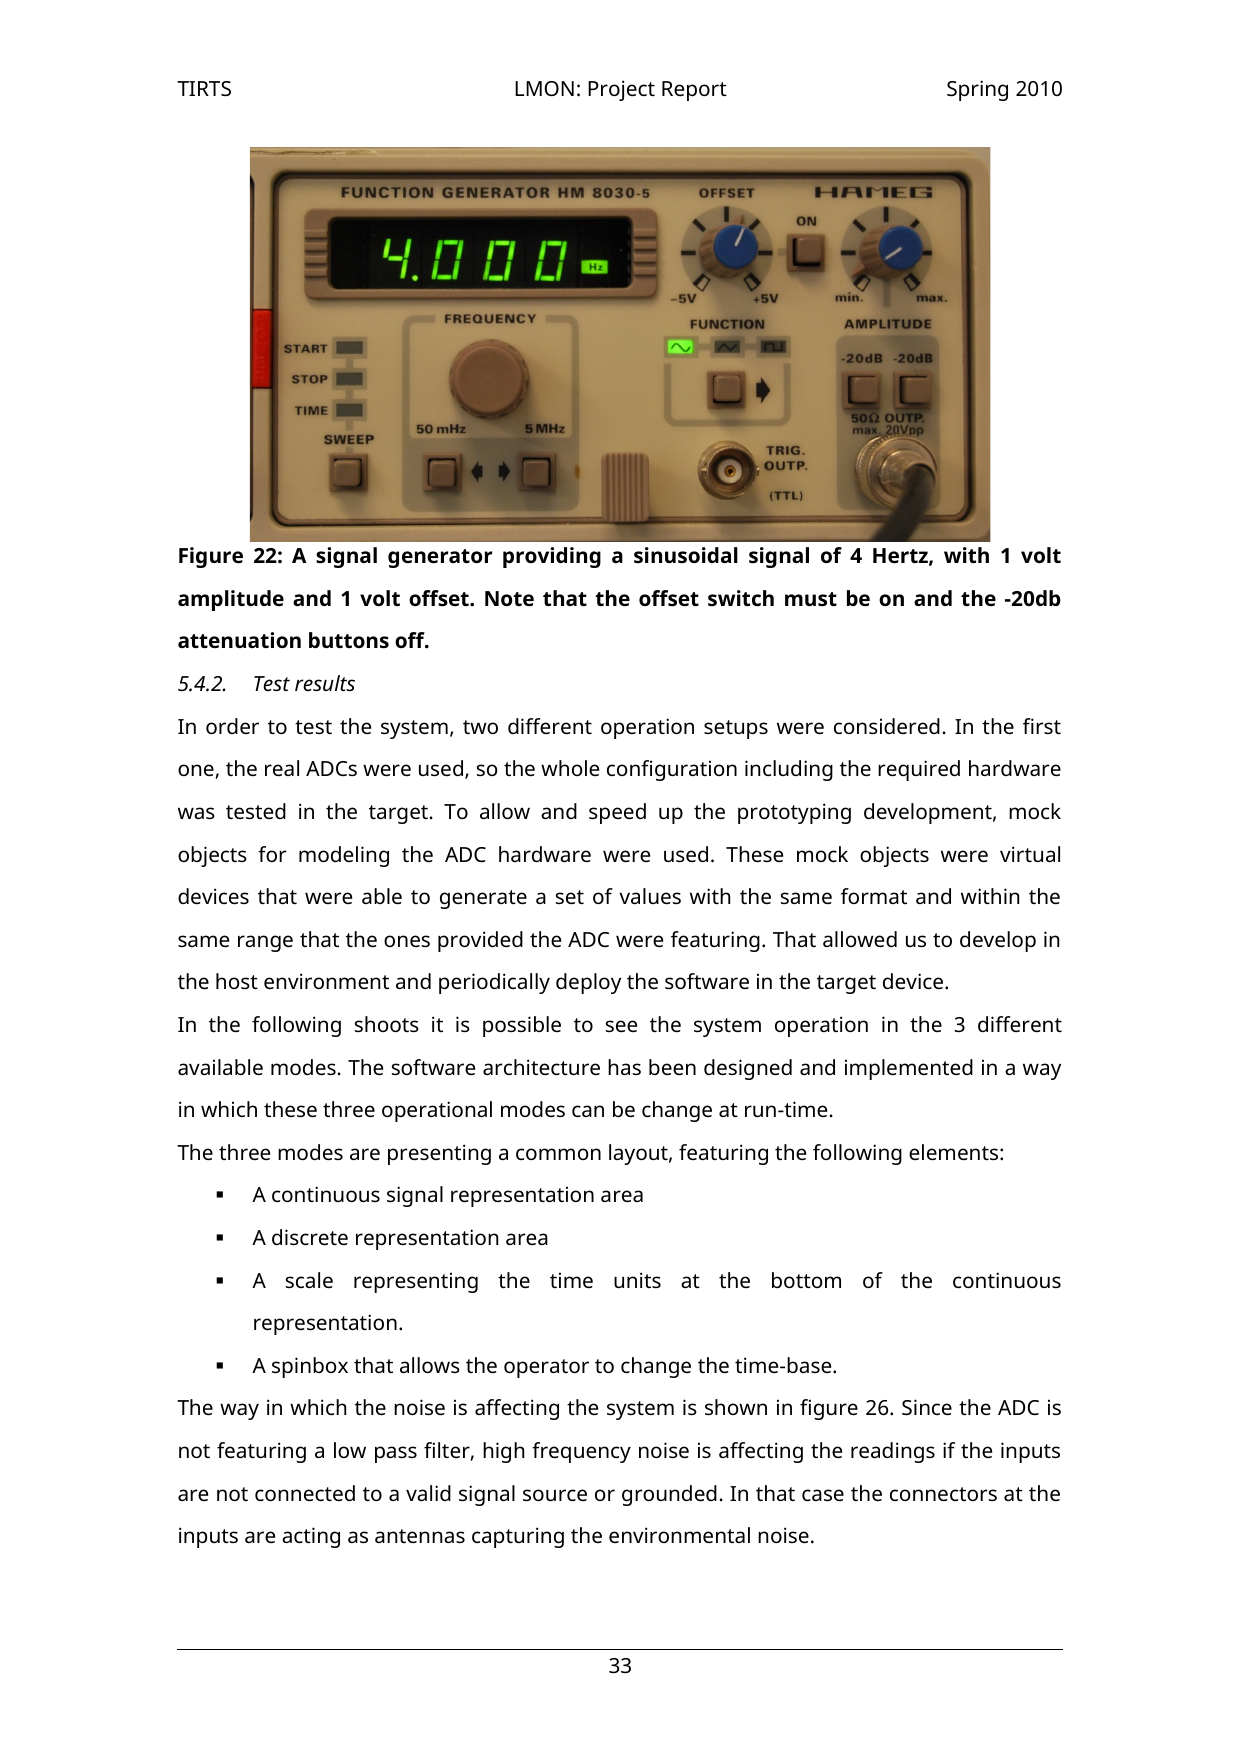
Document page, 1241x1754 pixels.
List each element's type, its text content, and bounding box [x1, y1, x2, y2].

picture [249, 147, 991, 542]
text Figure 22: A signal generator providing a sinusoidal signal of 4 Hertz, with 1 volt amplitude and 1 volt offset. Note that the offset switch must be on and the -20db attenuation buttons off. [177, 541, 1063, 655]
list A continuous signal representation area [215, 1181, 1063, 1209]
text The way in which the noise is affecting the system is shown in figure 26. Since the ADC is not featuring a low pass filter, high frequency noise is affecting the readings if the inputs are not connected to a valid signal source or grounded. In that case the connectors at the inputs are acting as antennas capturing the environmental noise. [177, 1393, 1063, 1550]
list A discrete representation area [215, 1223, 1063, 1252]
list A spinbox that allows the operator to change the time-base. [215, 1351, 1063, 1379]
text In order to test the system, two different operation setups were considered. In the first one, the real ADCs were used, so the whole configuration including the required hardware was tested in the target. To allow and speed up the prototyping development, mock objects for modeling the ADC hardware were used. These mock objects were virtual devices that were able to generate a set of values with the same format and within the same range that the ones provided the ADC were featuring. That allowed us to develop in the host environment and periodically deploy the software in the target device. [177, 712, 1063, 996]
text The three modes are presenting a common layout, featuring the following elements: [177, 1138, 1063, 1166]
list A scale representing the time units at the bottom of the continuous representation. [215, 1266, 1063, 1337]
text In the following shoots it is possible to see the system operation in the 3 different available modes. The software architecture has been designed and implemented in a way in which these three operational modes can be change at run-time. [177, 1010, 1063, 1124]
subtitle Test results [177, 669, 1063, 698]
